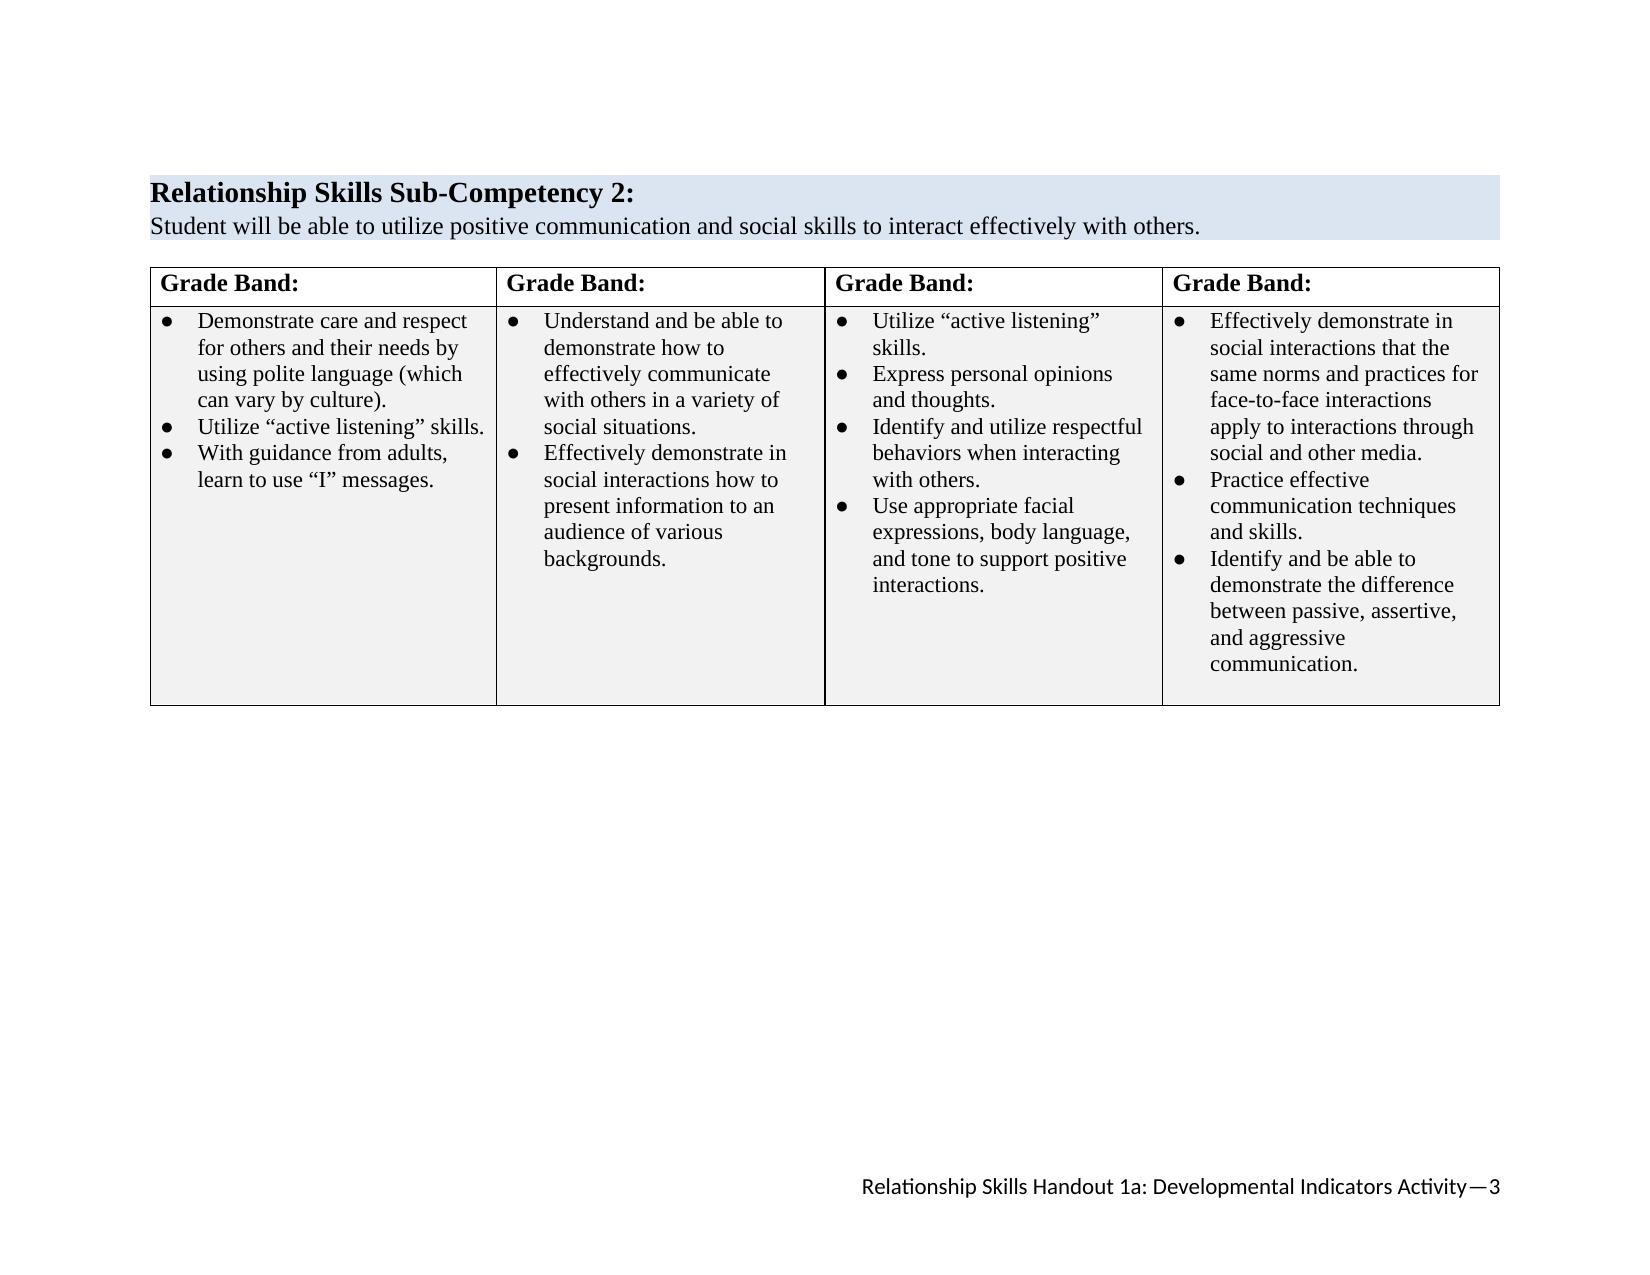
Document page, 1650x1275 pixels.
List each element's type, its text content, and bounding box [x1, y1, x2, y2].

table_header Grade Band: [1163, 268, 1499, 306]
table_header Grade Band: [151, 268, 496, 306]
table_header Grade Band: [826, 268, 1162, 306]
table_cell Understand and be able to demonstrate how to effectively communicate with others in a variety of social situations. Effectively demonstrate in social interactions how to present information to an audience of various backgrounds. [497, 307, 824, 704]
text Student will be able to utilize positive communication and social skills to interact effectively with others. [150, 211, 1500, 240]
subtitle Relationship Skills Sub-Competency 2: [150, 175, 1500, 208]
table_cell Effectively demonstrate in social interactions that the same norms and practices for face-to-face interactions apply to interactions through social and other media. Practice effective communication techniques and skills. Identify and be able to demonstrate the difference between passive, assertive, and aggressive communication. [1163, 307, 1499, 704]
table_header Grade Band: [497, 268, 824, 306]
table_cell Utilize “active listening” skills. Express personal opinions and thoughts. Identify and utilize respectful behaviors when interacting with others. Use appropriate facial expressions, body language, and tone to support positive interactions. [826, 307, 1162, 704]
table_cell Demonstrate care and respect for others and their needs by using polite language (which can vary by culture). Utilize “active listening” skills. With guidance from adults, learn to use “I” messages. [151, 307, 496, 704]
